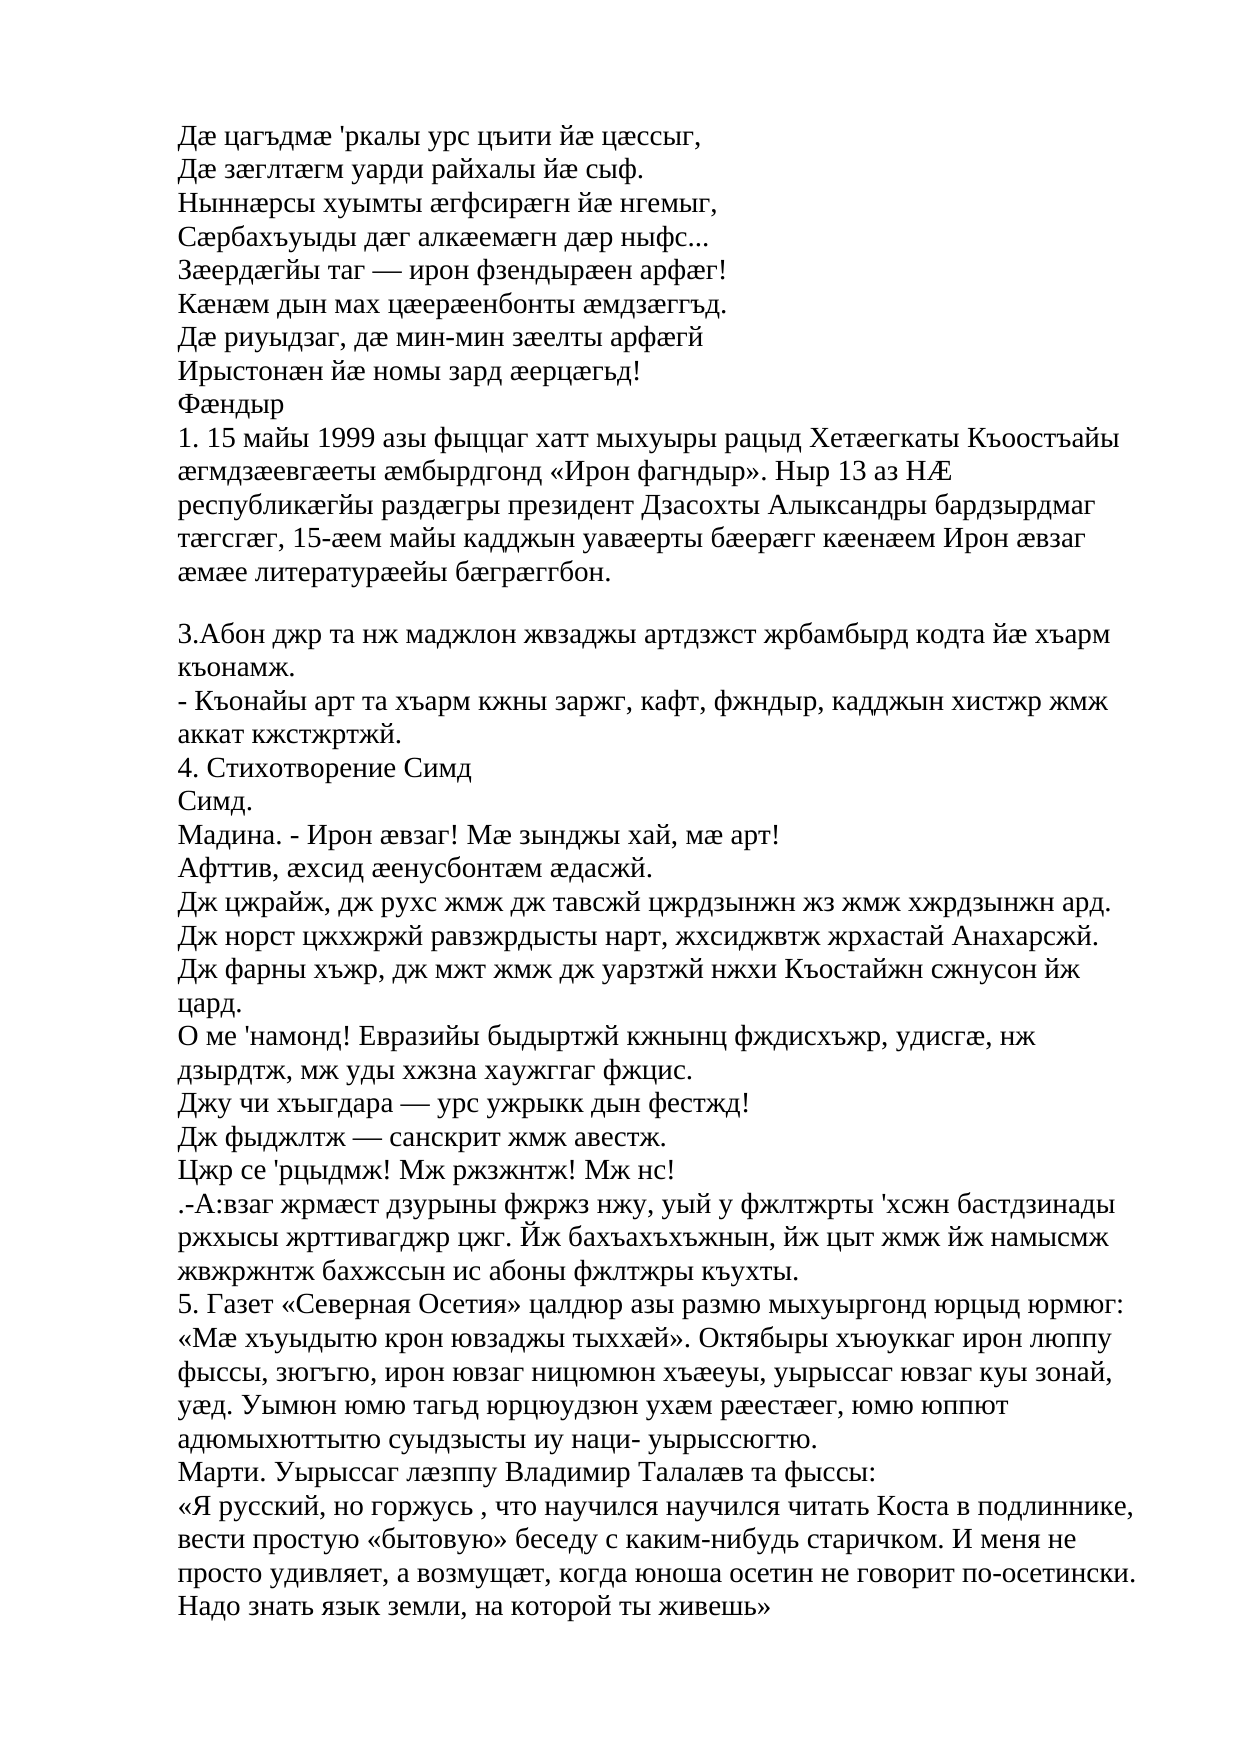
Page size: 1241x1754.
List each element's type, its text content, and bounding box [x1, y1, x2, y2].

text Цжр се 'рцыдмж! Мж ржзжнтж! Мж нс! [177, 1152, 1152, 1186]
text Мадина. - Ирон æвзаг! Мæ зынджы хай, мæ арт! [177, 817, 1152, 851]
text аккат кжстжртжй. [177, 716, 1152, 750]
text .-А:взаг жрмæст дзурыны фжржз нжу, уый у фжлтжрты 'хсжн бастдзинады ржхысы жрттивагджр цжг. Йж бахъахъхъжнын, йж цыт жмж йж намысмж жвжржнтж бахжссын ис абоны фжлтжры къухты. [177, 1186, 1152, 1287]
text 1. 15 майы 1999 азы фыццаг хатт мыхуыры рацыд Хетæегкаты Къоостъайы æгмдзæевгæеты æмбырдгонд «Ирон фагндыр». Ныр 13 аз HÆ республикæгйы раздæгры президент Дзасохты Алыксандры бардзырдмаг тæгсгæг, 15-æем майы кадджын уавæерты бæерæгг кæенæем Ирон æвзаг æмæе литературæейы бæгрæггбон. [177, 420, 1152, 588]
text Дж фарны хъжр, дж мжт жмж дж уарзтжй нжхи Къостайжн сжнусон йж цард. [177, 951, 1152, 1018]
text Джу чи хъыгдара — урс ужрыкк дын фестжд! [177, 1085, 1152, 1119]
text 3.Абон джр та нж маджлон жвзаджы артдзжст жрбамбырд кодта йæ хъарм къонамж. [177, 616, 1152, 683]
text Симд. [177, 783, 1152, 817]
text Дæ зæглтæгм уарди райхалы йæ сыф. [177, 152, 1152, 185]
text Афттив, æхсид æенусбонтæм æдасжй. [177, 851, 1152, 884]
text Дж фыджлтж — санскрит жмж авестж. [177, 1119, 1152, 1152]
text О ме 'намонд! Евразийы быдыртжй кжнынц фждисхъжр, удисгæ, нж дзырдтж, мж уды хжзна хаужггаг фжцис. [177, 1018, 1152, 1085]
text Кæнæм дын мах цæерæенбонты æмдзæггъд. [177, 286, 1152, 319]
text Сæрбахъуыды дæг алкæемæгн дæр ныфс... [177, 219, 1152, 252]
text Дж цжрайж, дж рухс жмж дж тавсжй цжрдзынжн жз жмж хжрдзынжн ард. [177, 884, 1152, 918]
text Ирыстонæн йæ номы зард æерцæгьд! [177, 353, 1152, 386]
text Марти. Уырыссаг лæзппу Владимир Талалæв та фыссы: [177, 1454, 1152, 1488]
text 5. Газет «Северная Осетия» цалдюр азы размю мыхуыргонд юрцыд юрмюг: «Мæ хъуыдытю крон ювзаджы тыххæй». Октябыры хъюуккаг ирон люппу фыссы, зюгъгю, ирон ювзаг ницюмюн хъæеуы, уырыссаг ювзаг куы зонай, уæд. Уымюн юмю тагьд юрцюудзюн ухæм рæестæег, юмю юппют адюмыхюттытю суыдзысты иу наци- уырыссюгтю. [177, 1287, 1152, 1454]
text Дæ цагъдмæ 'ркалы урс цъити йæ цæссыг, [177, 118, 1152, 152]
text Фæндыр [177, 386, 1152, 420]
text Дж норст цжхжржй равзжрдысты нарт, жхсиджвтж жрхастай Анахарсжй. [177, 918, 1152, 951]
text «Я русский, но горжусь , что научился научился читать Коста в подлиннике, вести простую «бытовую» беседу с каким-нибудь старичком. И меня не просто удивляет, а возмущæт, когда юноша осетин не говорит по-осетински. Надо знать язык земли, на которой ты живешь» [177, 1488, 1152, 1622]
text Ныннæрсы хуымты æгфсирæгн йæ нгемыг, [177, 185, 1152, 219]
text Дæ риуыдзаг, дæ мин-мин зæелты арфæгй [177, 319, 1152, 353]
text 4. Стихотворение Симд [177, 750, 1152, 783]
text Зæердæгйы таг — ирон фзендырæен арфæг! [177, 252, 1152, 286]
text - Къонайы арт та хъарм кжны заржг, кафт, фжндыр, кадджын хистжр жмж [177, 683, 1152, 716]
